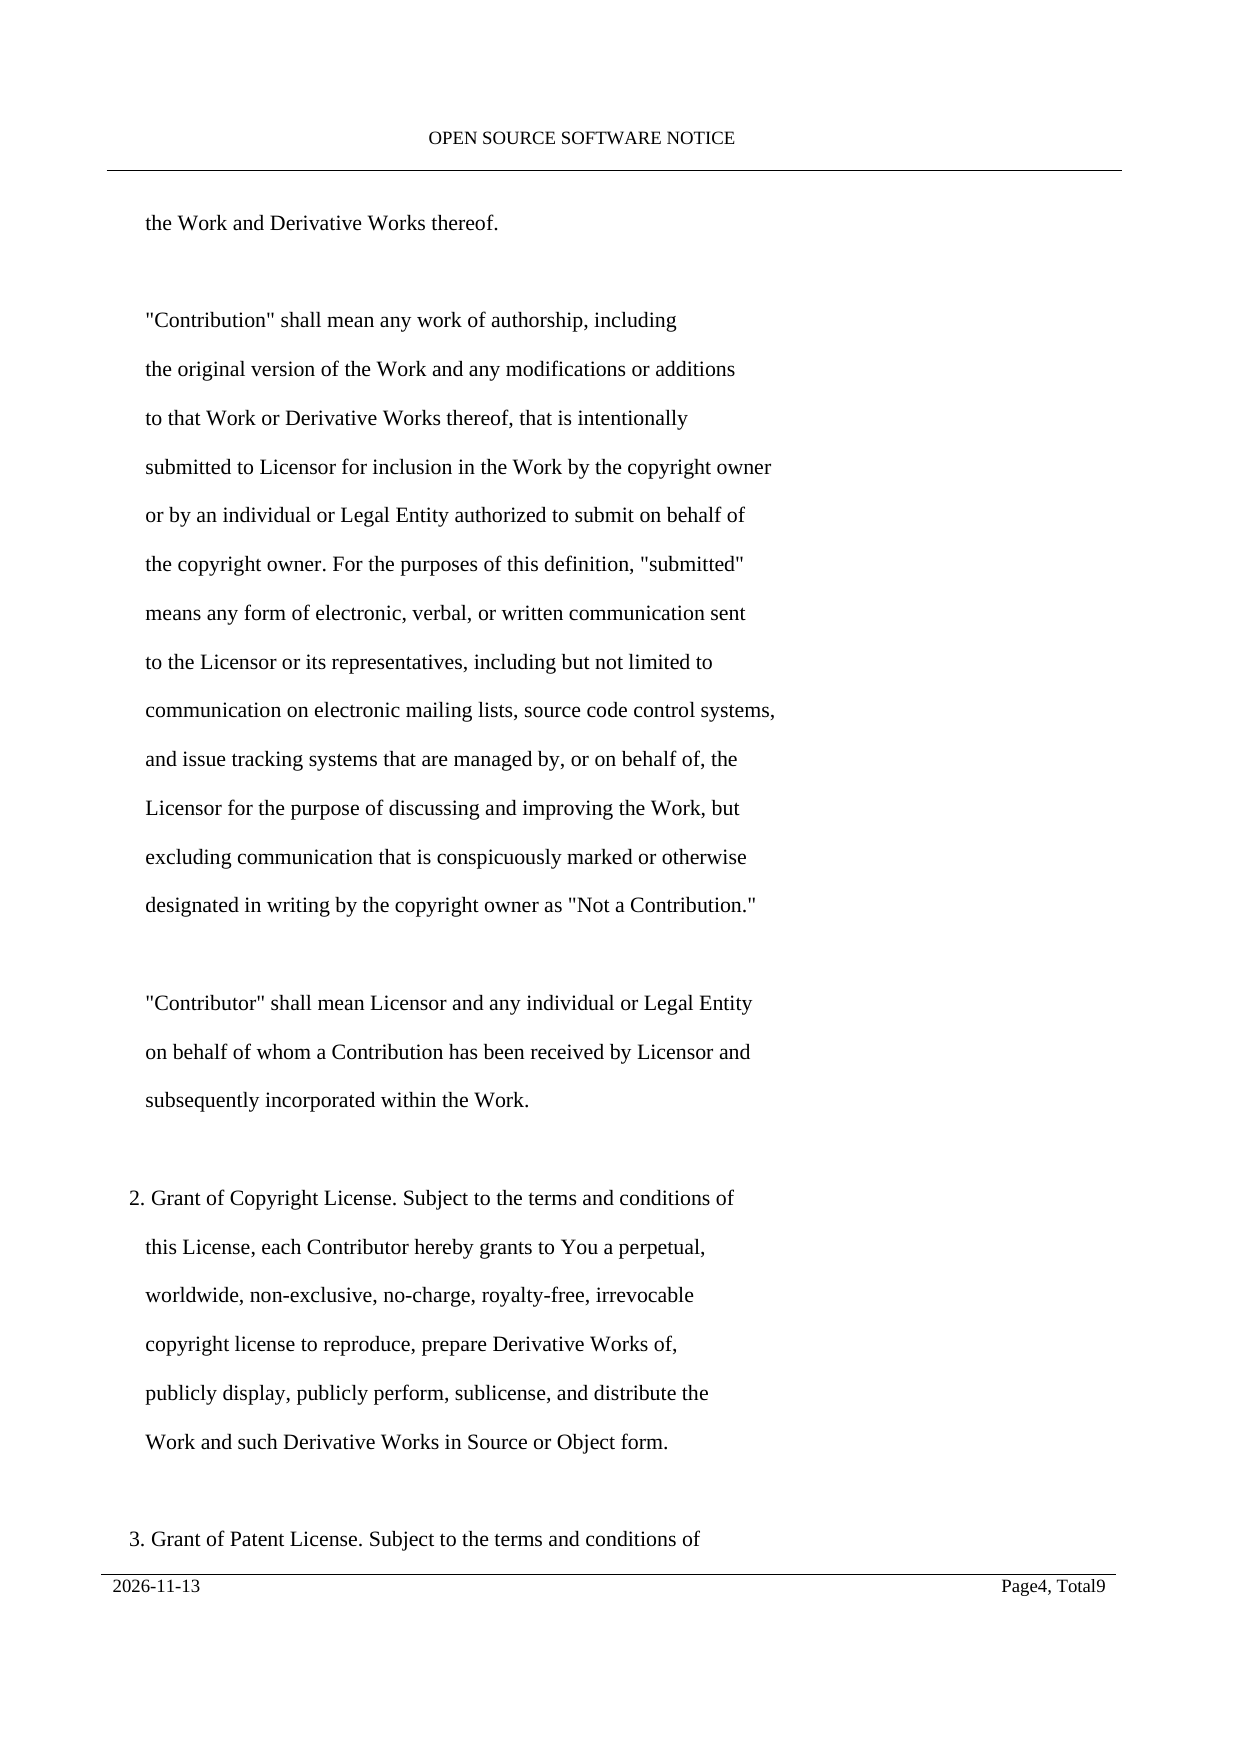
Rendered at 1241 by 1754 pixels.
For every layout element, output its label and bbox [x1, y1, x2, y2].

text [112, 206, 1128, 1555]
